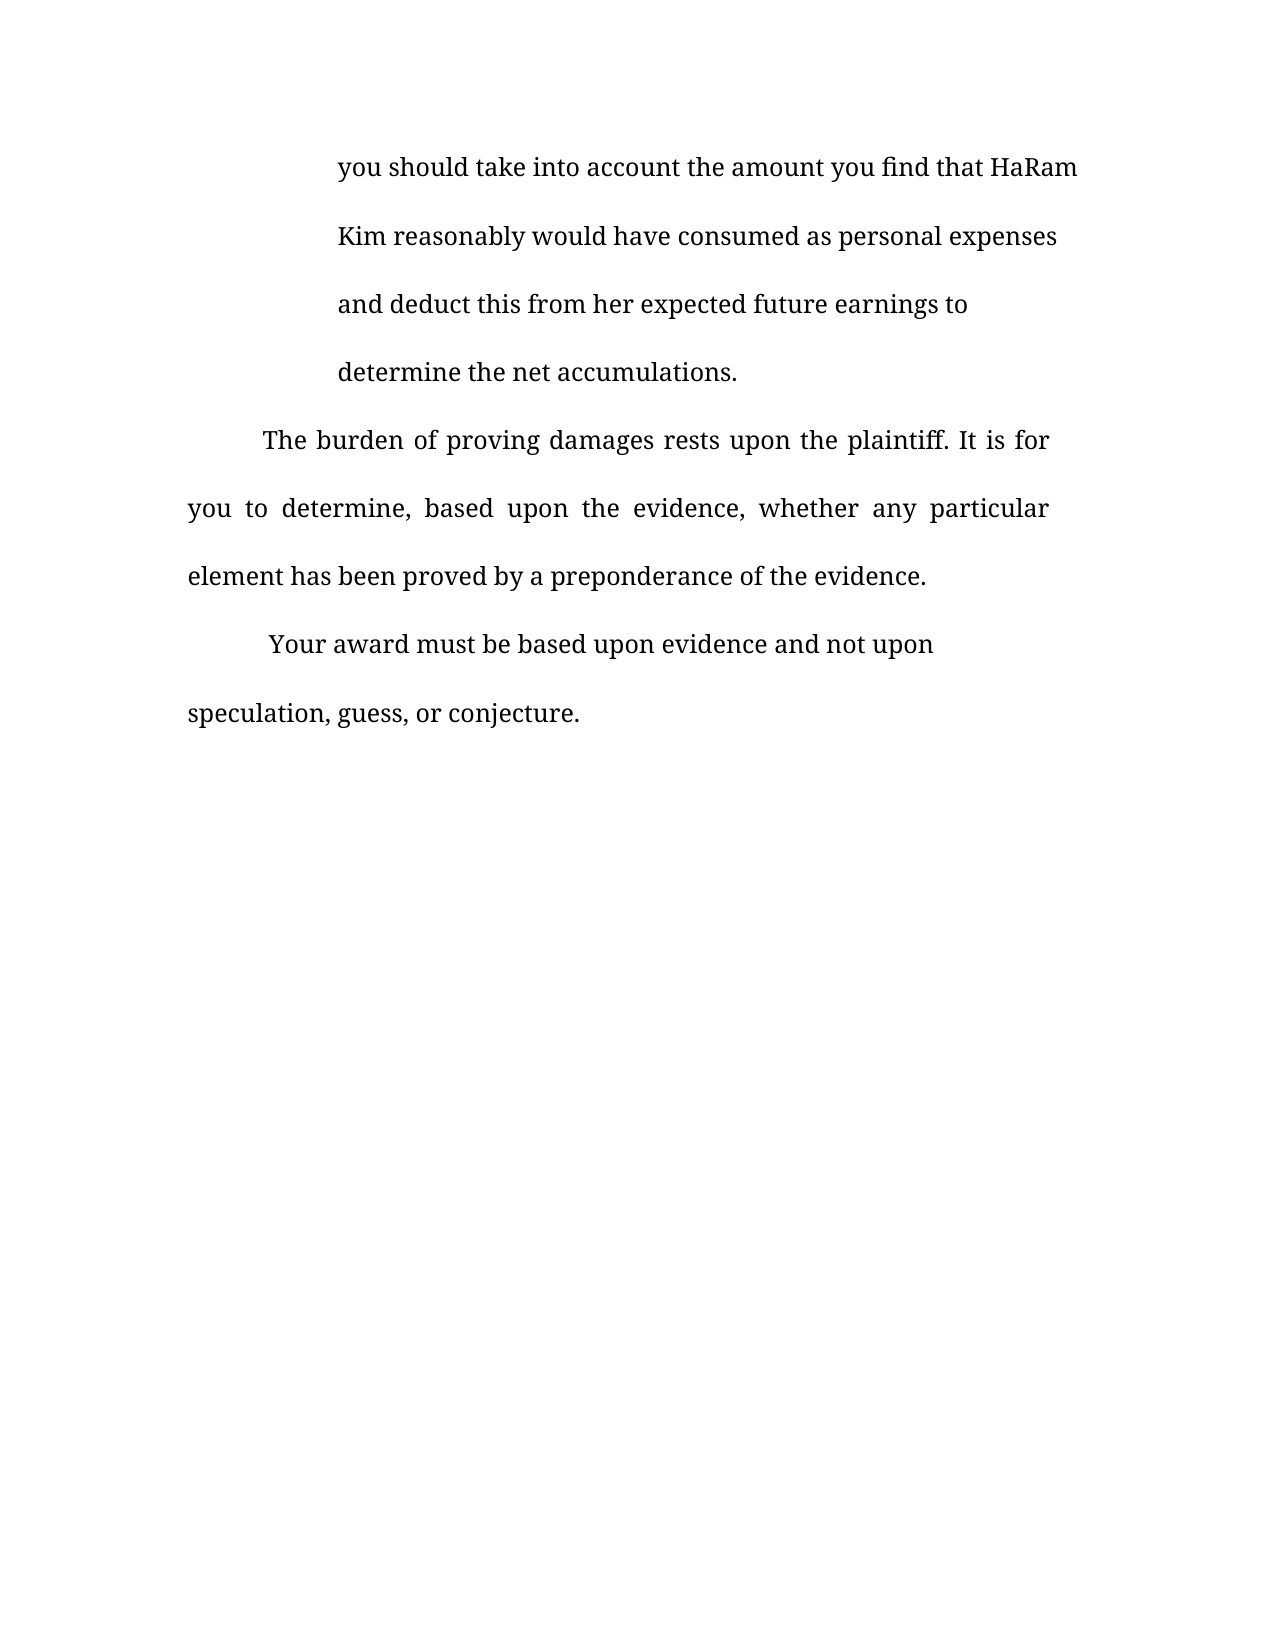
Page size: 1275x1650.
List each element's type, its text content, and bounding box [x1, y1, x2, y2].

text The burden of proving damages rests upon the plaintiff. It is for you to determine, based upon the evidence, whether any particular element has been proved by a preponderance of the evidence. [187, 423, 1051, 593]
text Your award must be based upon evidence and not upon speculation, guess, or conjecture. [187, 627, 1079, 729]
text you should take into account the amount you find that HaRam Kim reasonably would have consumed as personal expenses and deduct this from her expected future earnings to determine the net accumulations. [337, 150, 1088, 388]
